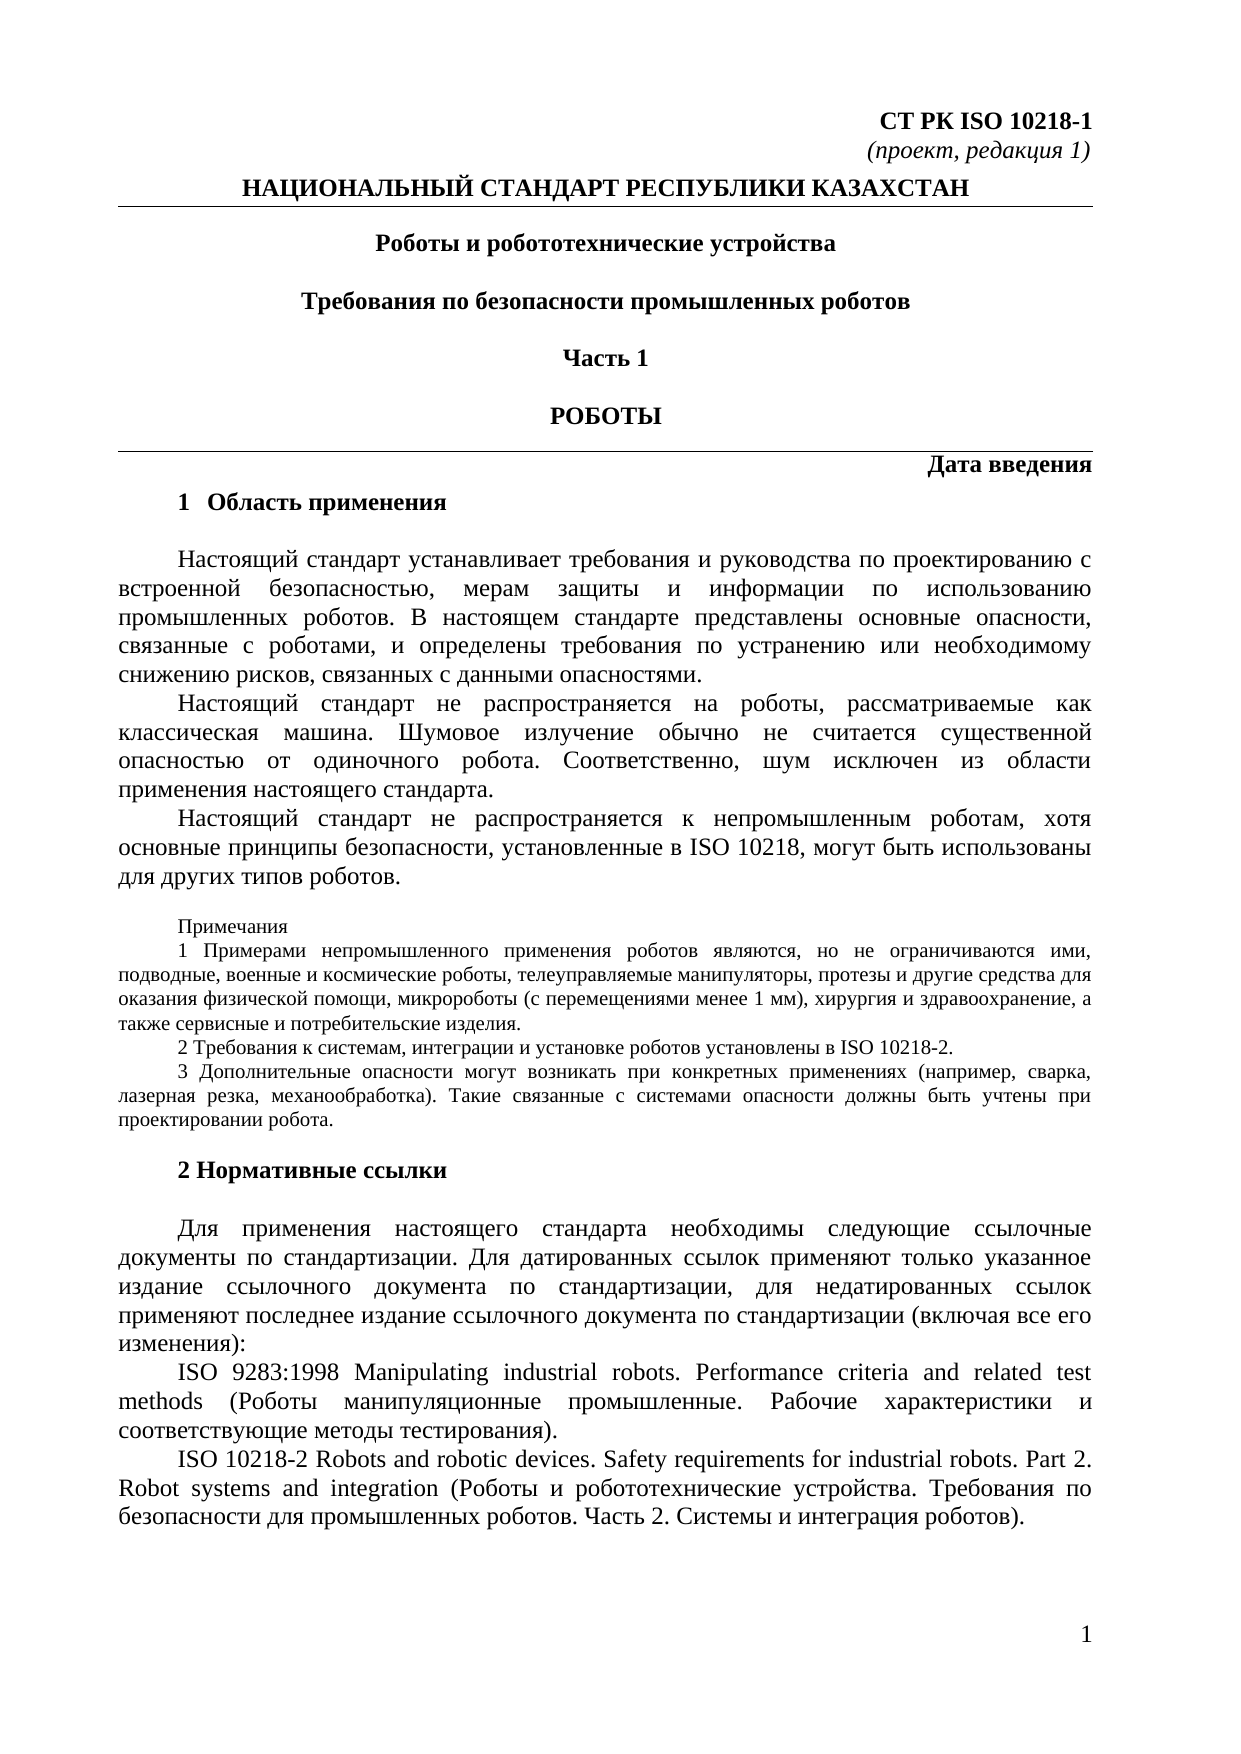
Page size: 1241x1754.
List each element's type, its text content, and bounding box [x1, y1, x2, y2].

text 3 Дополнительные опасности могут возникать при конкретных применениях (например, сварка, лазерная резка, механообработка). Такие связанные с системами опасности должны быть учтены при проектировании робота. [118, 1059, 1092, 1131]
text ISO 9283:1998 Manipulating industrial robots. Performance criteria and related test methods (Роботы манипуляционные промышленные. Рабочие характеристики и соответствующие методы тестирования). [118, 1357, 1092, 1444]
text Требования по безопасности промышленных роботов [118, 283, 1093, 314]
text Часть 1 [118, 340, 1093, 372]
text Примечания [118, 914, 1092, 938]
text Настоящий стандарт не распространяется на роботы, рассматриваемые как классическая машина. Шумовое излучение обычно не считается существенной опасностью от одиночного робота. Соответственно, шум исключен из области применения настоящего стандарта. [118, 688, 1092, 803]
text 2 Нормативные ссылки [118, 1156, 1092, 1184]
text Для применения настоящего стандарта необходимы следующие ссылочные документы по стандартизации. Для датированных ссылок применяют только указанное издание ссылочного документа по стандартизации, для недатированных ссылок применяют последнее издание ссылочного документа по стандартизации (включая все его изменения): [118, 1213, 1092, 1357]
text Роботы и робототехнические устройства [118, 225, 1093, 257]
text Дата введения [118, 452, 1092, 477]
text 1 Примерами непромышленного применения роботов являются, но не ограничиваются ими, подводные, военные и космические роботы, телеуправляемые манипуляторы, протезы и другие средства для оказания физической помощи, микророботы (с перемещениями менее 1 мм), хирургия и здравоохранение, а также сервисные и потребительские изделия. [118, 938, 1092, 1034]
text Настоящий стандарт не распространяется к непромышленным роботам, хотя основные принципы безопасности, установленные в ISO 10218, могут быть использованы для других типов роботов. [118, 803, 1092, 889]
text 2 Требования к системам, интеграции и установке роботов установлены в ISO 10218-2. [118, 1035, 1092, 1059]
text Настоящий стандарт устанавливает требования и руководства по проектированию с встроенной безопасностью, мерам защиты и информации по использованию промышленных роботов. В настоящем стандарте представлены основные опасности, связанные с роботами, и определены требования по устранению или необходимому снижению рисков, связанных с данными опасностями. [118, 544, 1092, 688]
text РОБОТЫ [118, 398, 1093, 429]
subtitle Область применения [118, 487, 1092, 515]
text ISO 10218-2 Robots and robotic devices. Safety requirements for industrial robots. Part 2. Robot systems and integration (Роботы и робототехнические устройства. Требования по безопасности для промышленных роботов. Часть 2. Системы и интеграция роботов). [118, 1444, 1092, 1530]
text НАЦИОНАЛЬНЫЙ СТАНДАРТ РЕСПУБЛИКИ КАЗАХСТАН [118, 173, 1093, 202]
